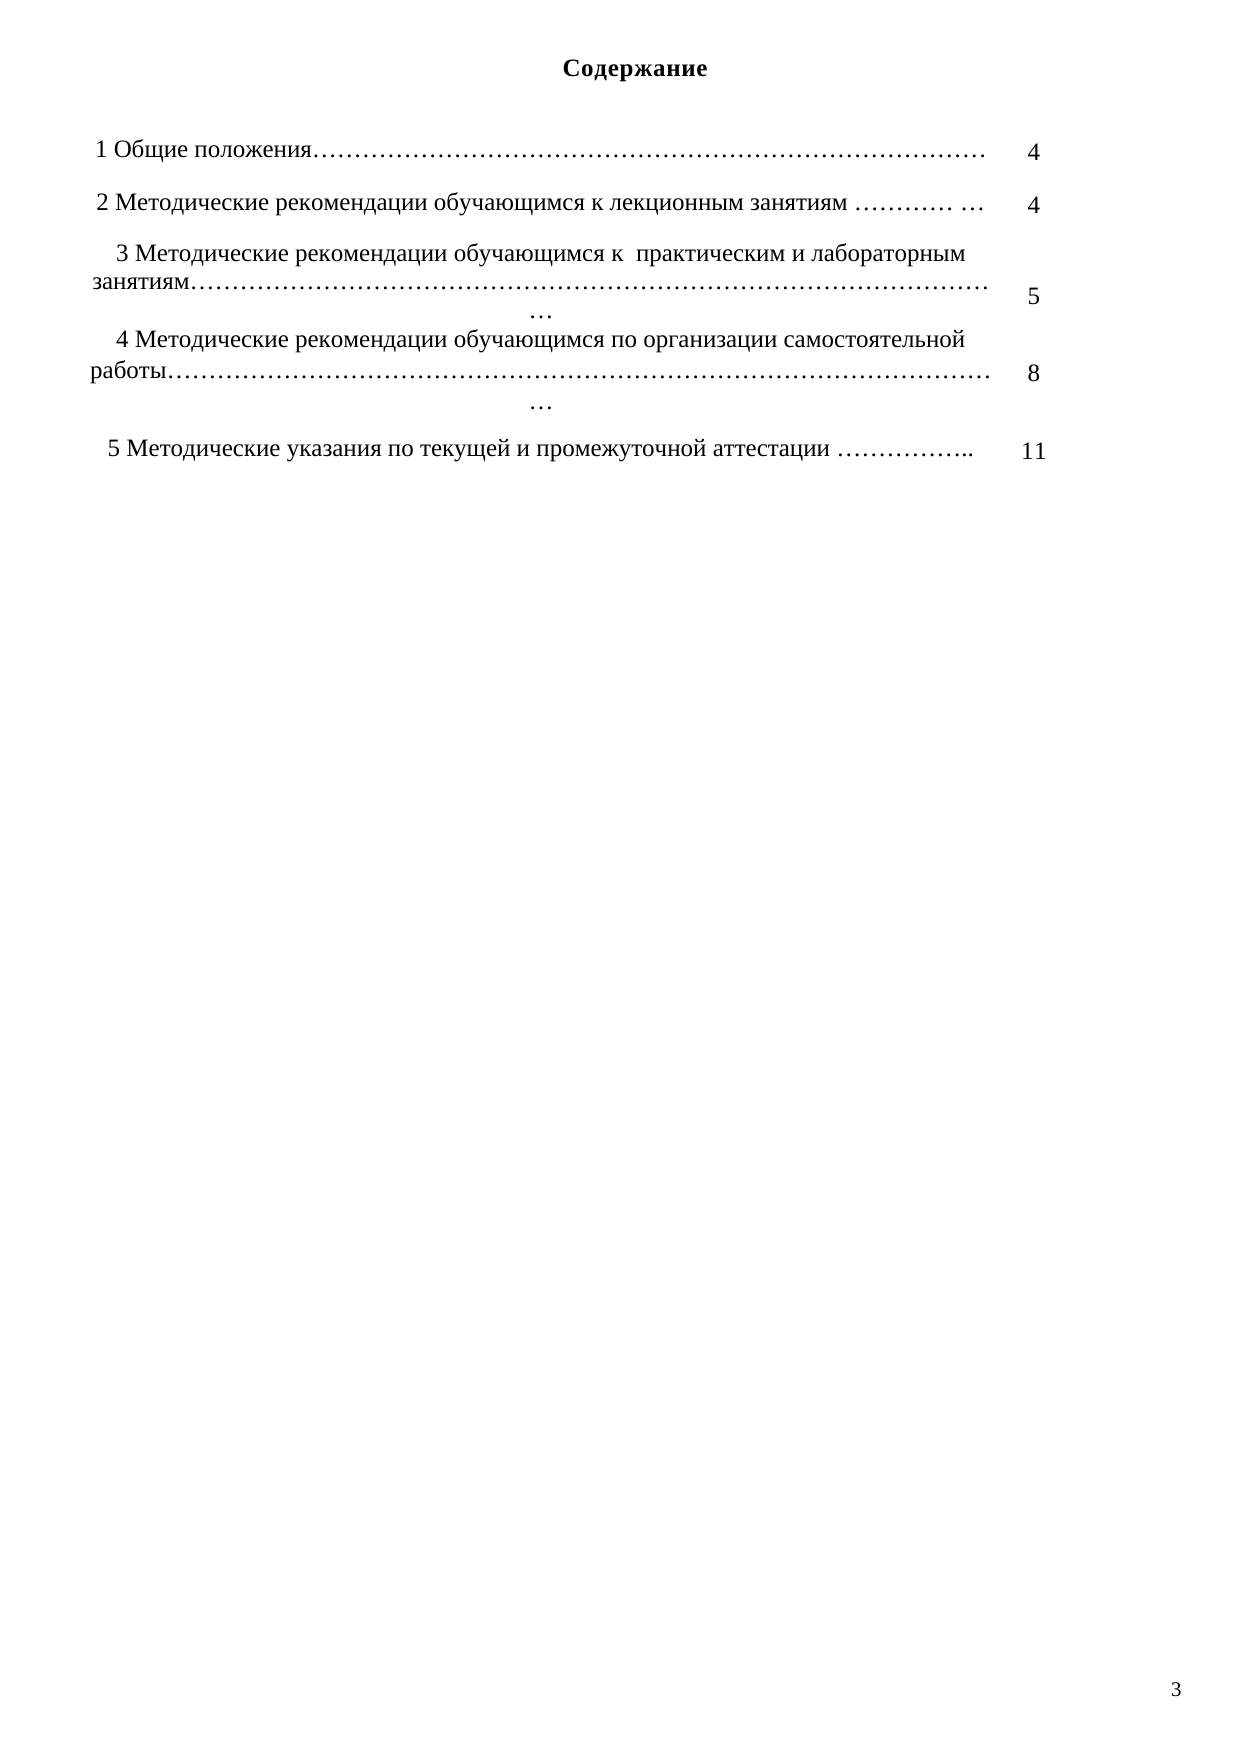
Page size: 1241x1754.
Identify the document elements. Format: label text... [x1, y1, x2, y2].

table_cell 2 Методические рекомендации обучающимся к лекционным занятиям ………… … [77, 185, 1004, 238]
text Содержание [88, 53, 1181, 82]
table_cell 11 [1004, 434, 1063, 481]
table_cell 5 Методические указания по текущей и промежуточной аттестации …………….. [77, 434, 1004, 481]
table_cell 5 [1004, 238, 1063, 324]
table_cell 4 Методические рекомендации обучающимся по организации самостоятельной работы………………………………………………………………………………………… [77, 324, 1004, 433]
table_cell 4 [1004, 185, 1063, 238]
table_header 4 [1004, 132, 1063, 185]
table_cell 3 Методические рекомендации обучающимся к практическим и лабораторным занятиям……………………………………………………………………………………… [77, 238, 1004, 324]
table_header 1 Общие положения……………………………………………………………………… [77, 132, 1004, 185]
table_cell 8 [1004, 324, 1063, 433]
